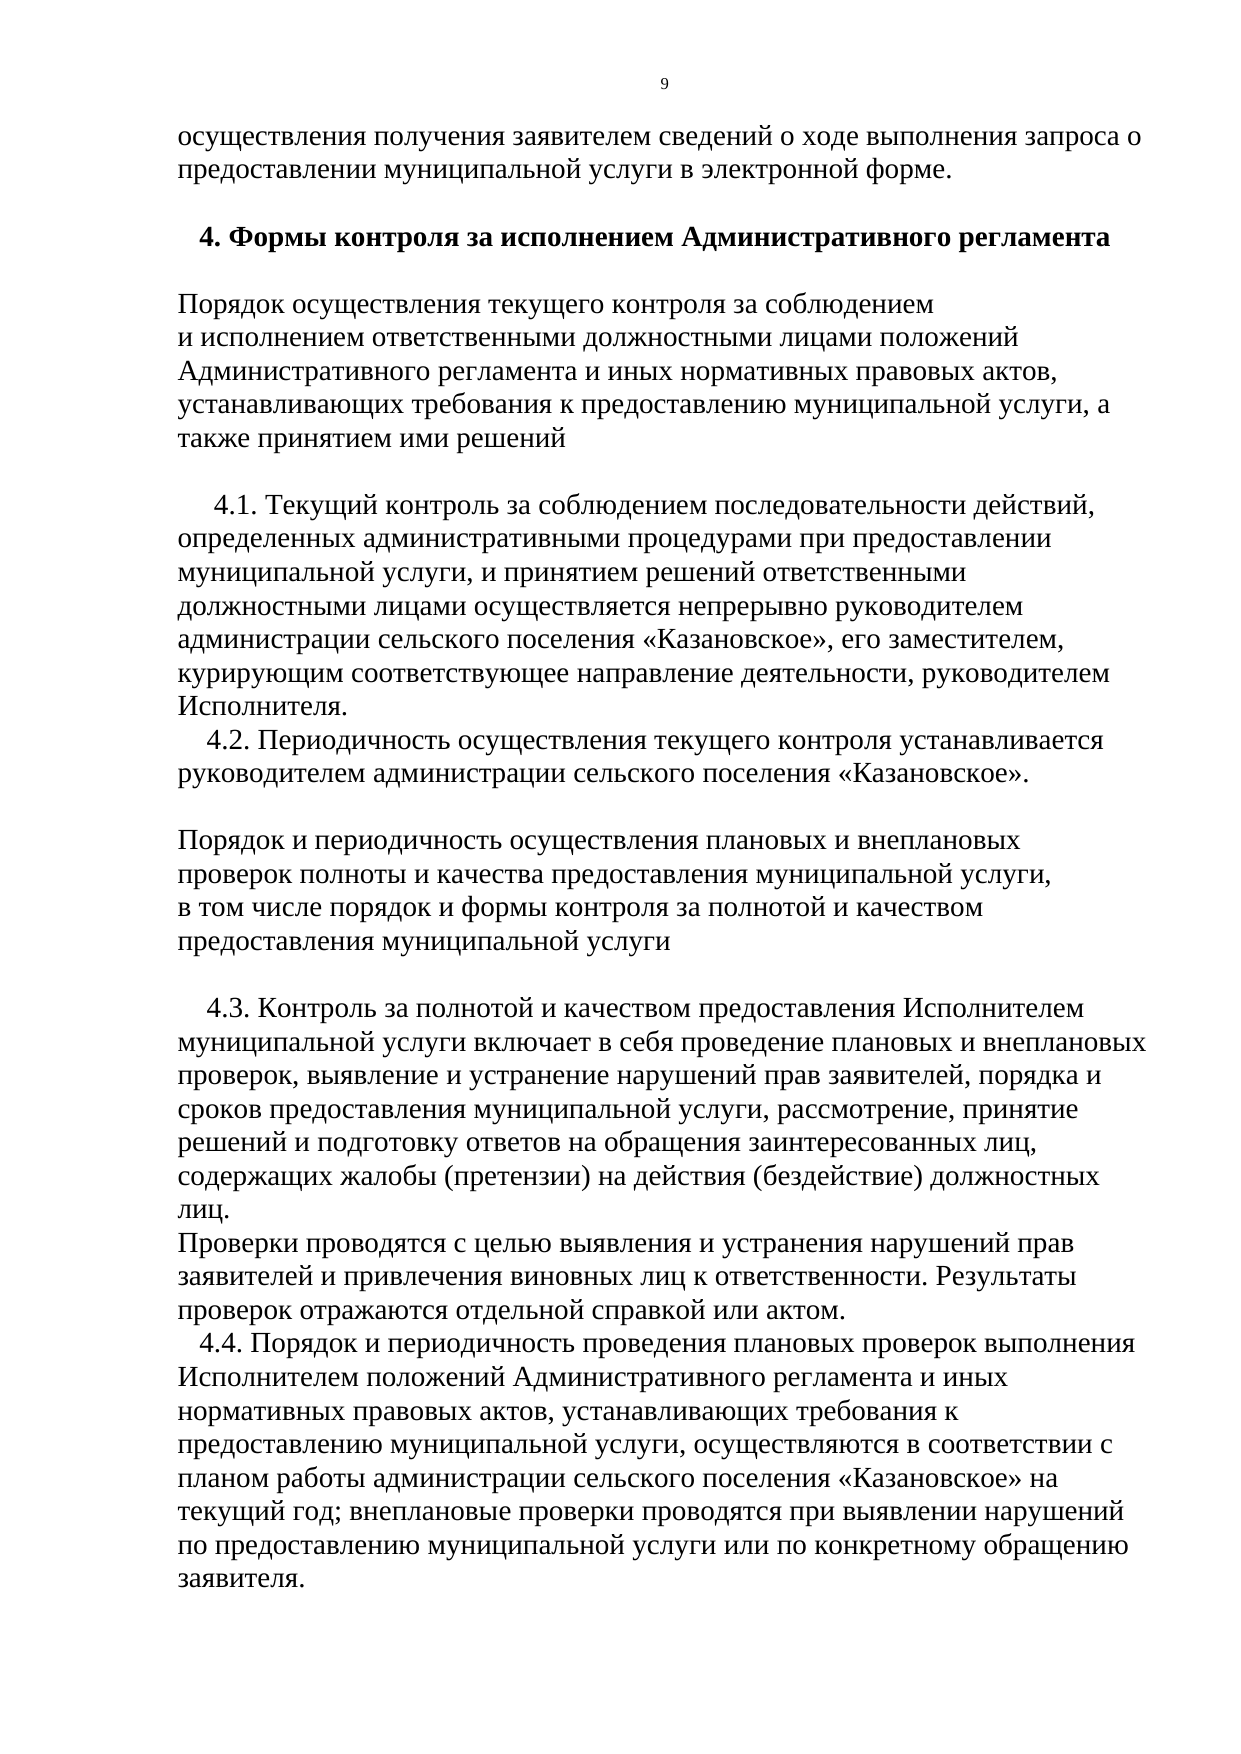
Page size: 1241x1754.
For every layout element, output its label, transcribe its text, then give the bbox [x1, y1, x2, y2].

subtitle 4. Формы контроля за исполнением Административного регламента [177, 219, 1152, 252]
text Порядок осуществления текущего контроля за соблюдением [177, 286, 1152, 319]
text в том числе порядок и формы контроля за полнотой и качеством [177, 889, 1152, 923]
text 4.4. Порядок и периодичность проведения плановых проверок выполнения Исполнителем положений Административного регламента и иных нормативных правовых актов, устанавливающих требования к предоставлению муниципальной услуги, осуществляются в соответствии с планом работы администрации сельского поселения «Казановское» на текущий год; внеплановые проверки проводятся при выявлении нарушений по предоставлению муниципальной услуги или по конкретному обращению заявителя. [177, 1326, 1152, 1594]
text и исполнением ответственными должностными лицами положений [177, 319, 1152, 353]
text осуществления получения заявителем сведений о ходе выполнения запроса о предоставлении муниципальной услуги в электронной форме. [177, 118, 1152, 185]
text 4.3. Контроль за полнотой и качеством предоставления Исполнителем муниципальной услуги включает в себя проведение плановых и внеплановых проверок, выявление и устранение нарушений прав заявителей, порядка и сроков предоставления муниципальной услуги, рассмотрение, принятие решений и подготовку ответов на обращения заинтересованных лиц, содержащих жалобы (претензии) на действия (бездействие) должностных лиц. [177, 990, 1152, 1225]
text проверок полноты и качества предоставления муниципальной услуги, [177, 856, 1152, 889]
text Административного регламента и иных нормативных правовых актов, устанавливающих требования к предоставлению муниципальной услуги, а также принятием ими решений [177, 353, 1152, 453]
text Проверки проводятся с целью выявления и устранения нарушений прав заявителей и привлечения виновных лиц к ответственности. Результаты проверок отражаются отдельной справкой или актом. [177, 1225, 1152, 1326]
text 4.2. Периодичность осуществления текущего контроля устанавливается руководителем администрации сельского поселения «Казановское». [177, 722, 1152, 789]
text Порядок и периодичность осуществления плановых и внеплановых [177, 822, 1152, 856]
text предоставления муниципальной услуги [177, 923, 1152, 957]
text 4.1. Текущий контроль за соблюдением последовательности действий, определенных административными процедурами при предоставлении муниципальной услуги, и принятием решений ответственными должностными лицами осуществляется непрерывно руководителем администрации сельского поселения «Казановское», его заместителем, курирующим соответствующее направление деятельности, руководителем Исполнителя. [177, 487, 1152, 722]
